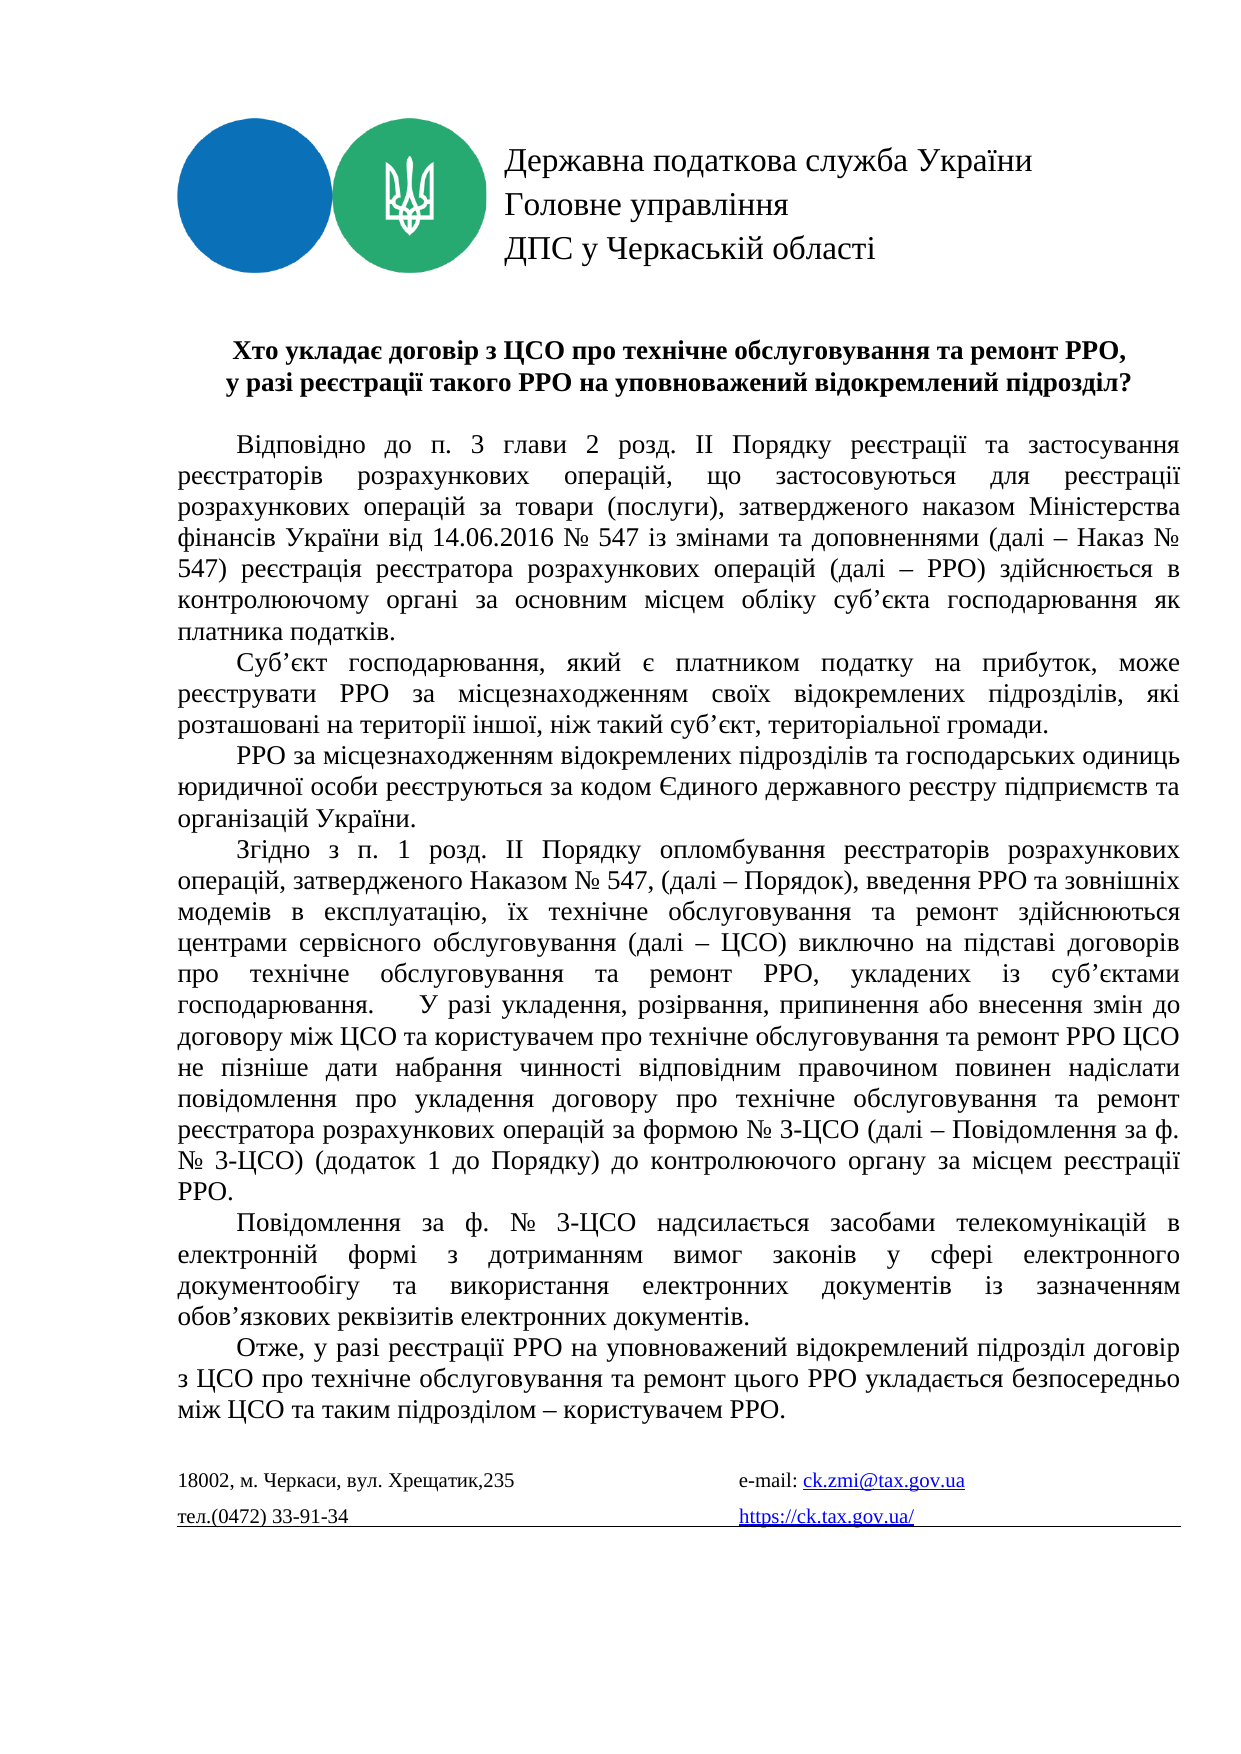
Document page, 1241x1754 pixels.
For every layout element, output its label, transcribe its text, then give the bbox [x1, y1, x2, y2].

text Згідно з п. 1 розд. II Порядку опломбування реєстраторів розрахункових операцій, затвердженого Наказом № 547, (далі – Порядок), введення РРО та зовнішніх модемів в експлуатацію, їх технічне обслуговування та ремонт здійснюються центрами сервісного обслуговування (далі – ЦСО) виключно на підставі договорів про технічне обслуговування та ремонт РРО, укладених із суб’єктами господарювання. У разі укладення, розірвання, припинення або внесення змін до договору між ЦСО та користувачем про технічне обслуговування та ремонт РРО ЦСО не пізніше дати набрання чинності відповідним правочином повинен надіслати повідомлення про укладення договору про технічне обслуговування та ремонт реєстратора розрахункових операцій за формою № 3-ЦСО (далі – Повідомлення за ф. № 3-ЦСО) (додаток 1 до Порядку) до контролюючого органу за місцем реєстрації РРО. [177, 833, 1181, 1207]
text Відповідно до п. 3 глави 2 розд. II Порядку реєстрації та застосування реєстраторів розрахункових операцій, що застосовуються для реєстрації розрахункових операцій за товари (послуги), затвердженого наказом Міністерства фінансів України від 14.06.2016 № 547 із змінами та доповненнями (далі – Наказ № 547) реєстрація реєстратора розрахункових операцій (далі – РРО) здійснюється в контролюючому органі за основним місцем обліку суб’єкта господарювання як платника податків. [177, 428, 1181, 646]
text РРО за місцезнаходженням відокремлених підрозділів та господарських одиниць юридичної особи реєструються за кодом Єдиного державного реєстру підприємств та організацій України. [177, 739, 1181, 833]
text Хто укладає договір з ЦСО про технічне обслуговування та ремонт РРО, [177, 334, 1181, 366]
text 18002, м. Черкаси, вул. Хрещатик,235 e-mail: ck.zmi@tax.gov.ua [177, 1468, 1181, 1492]
text тел.(0472) 33-91-34 https://ck.tax.gov.ua/Начало формы [177, 1496, 1181, 1526]
text у разі реєстрації такого РРО на уповноважений відокремлений підрозділ? [177, 366, 1181, 397]
picture [177, 118, 487, 273]
text Отже, у разі реєстрації РРО на уповноважений відокремлений підрозділ договір з ЦСО про технічне обслуговування та ремонт цього РРО укладається безпосередньо між ЦСО та таким підрозділом – користувачем РРО. [177, 1331, 1181, 1424]
text Суб’єкт господарювання, який є платником податку на прибуток, може реєструвати РРО за місцезнаходженням своїх відокремлених підрозділів, які розташовані на території іншої, ніж такий суб’єкт, територіальної громади. [177, 646, 1181, 739]
text Повідомлення за ф. № 3-ЦСО надсилається засобами телекомунікацій в електронній формі з дотриманням вимог законів у сфері електронного документообігу та використання електронних документів із зазначенням обов’язкових реквізитів електронних документів. [177, 1207, 1181, 1331]
